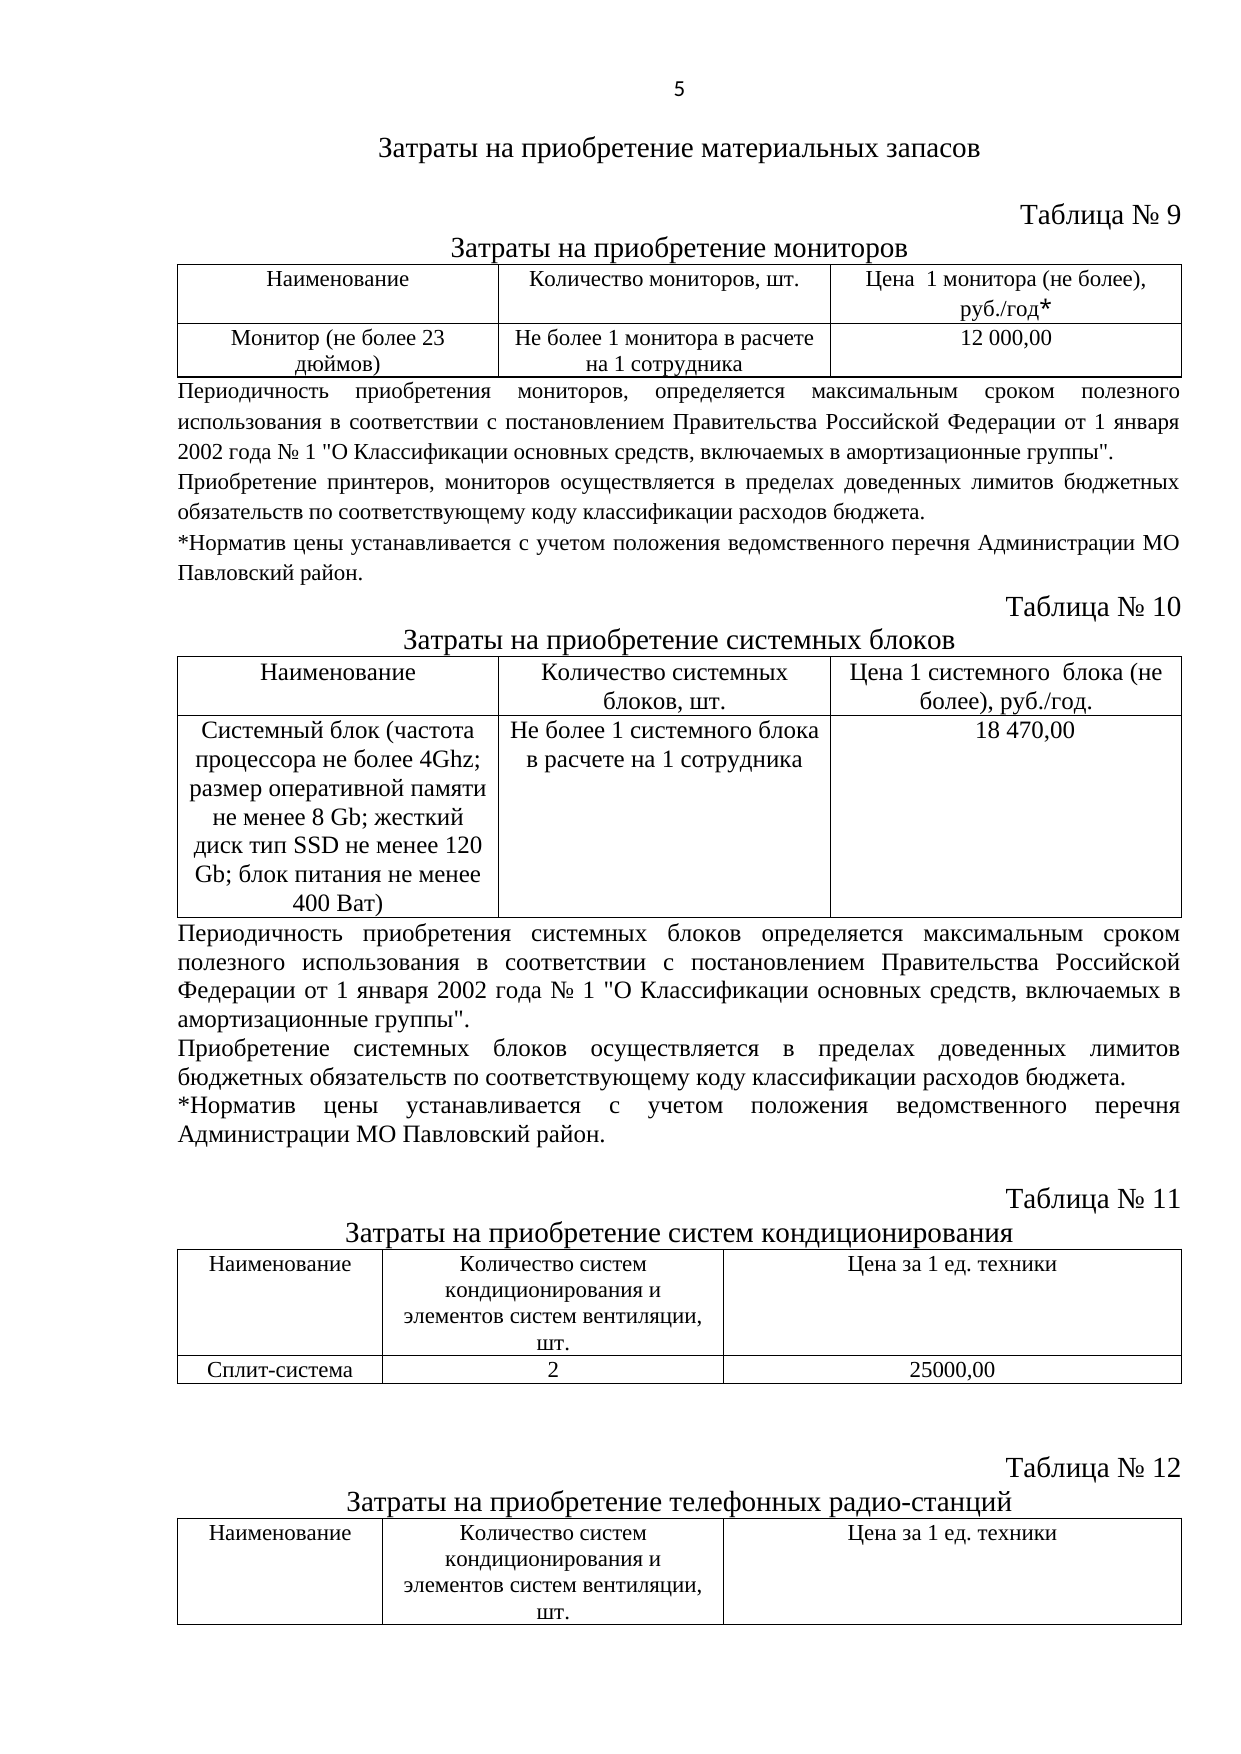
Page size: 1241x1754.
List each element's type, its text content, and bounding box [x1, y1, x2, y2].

table_header Количество систем кондиционирования и элементов систем вентиляции, шт. [383, 1519, 723, 1624]
text Затраты на приобретение мониторов [177, 231, 1181, 264]
table_cell Системный блок (частота процессора не более 4Ghz; размер оперативной памяти не менее 8 Gb; жесткий диск тип SSD не менее 120 Gb; блок питания не менее 400 Ват) [178, 716, 498, 917]
text Периодичность приобретения мониторов, определяется максимальным сроком полезного использования в соответствии с постановлением Правительства Российской Федерации от 1 января 2002 года № 1 "О Классификации основных средств, включаемых в амортизационные группы". [177, 378, 1181, 464]
text Таблица № 12 [177, 1451, 1181, 1484]
table_header Количество мониторов, шт. [499, 265, 830, 323]
text Затраты на приобретение материальных запасов [177, 130, 1181, 163]
table_cell 12 000,00 [831, 324, 1181, 376]
text Приобретение системных блоков осуществляется в пределах доведенных лимитов бюджетных обязательств по соответствующему коду классификации расходов бюджета. [177, 1033, 1181, 1090]
table_cell Сплит-система [178, 1356, 382, 1382]
table_header Наименование [178, 265, 498, 323]
table_cell Не более 1 системного блока в расчете на 1 сотрудника [499, 716, 830, 917]
text *Норматив цены устанавливается с учетом положения ведомственного перечня Администрации МО Павловский район. [177, 1090, 1181, 1148]
text Приобретение принтеров, мониторов осуществляется в пределах доведенных лимитов бюджетных обязательств по соответствующему коду классификации расходов бюджета. [177, 468, 1181, 525]
table_header Наименование [178, 1250, 382, 1355]
text Периодичность приобретения системных блоков определяется максимальным сроком полезного использования в соответствии с постановлением Правительства Российской Федерации от 1 января 2002 года № 1 "О Классификации основных средств, включаемых в амортизационные группы". [177, 918, 1181, 1033]
text Затраты на приобретение системных блоков [177, 622, 1181, 656]
table_header Количество системных блоков, шт. [499, 657, 830, 714]
text Таблица № 11 [177, 1181, 1181, 1215]
text Таблица № 10 [177, 589, 1181, 622]
table_header Цена 1 монитора (не более), руб./год* [831, 265, 1181, 323]
table_header Цена за 1 ед. техники [724, 1519, 1181, 1624]
table_cell 18 470,00 [831, 716, 1181, 917]
table_cell 25000,00 [724, 1356, 1181, 1382]
table_header Цена 1 системного блока (не более), руб./год. [831, 657, 1181, 714]
table_header Наименование [178, 1519, 382, 1624]
table_cell Монитор (не более 23 дюймов) [178, 324, 498, 376]
table_header Наименование [178, 657, 498, 714]
table_header Цена за 1 ед. техники [724, 1250, 1181, 1355]
table_header Количество систем кондиционирования и элементов систем вентиляции, шт. [383, 1250, 723, 1355]
table_cell 2 [383, 1356, 723, 1382]
text *Норматив цены устанавливается с учетом положения ведомственного перечня Администрации МО Павловский район. [177, 528, 1181, 585]
text Затраты на приобретение телефонных радио-станций [177, 1484, 1181, 1518]
table_cell Не более 1 монитора в расчете на 1 сотрудника [499, 324, 830, 376]
text Затраты на приобретение систем кондиционирования [177, 1215, 1181, 1248]
text Таблица № 9 [177, 197, 1181, 231]
